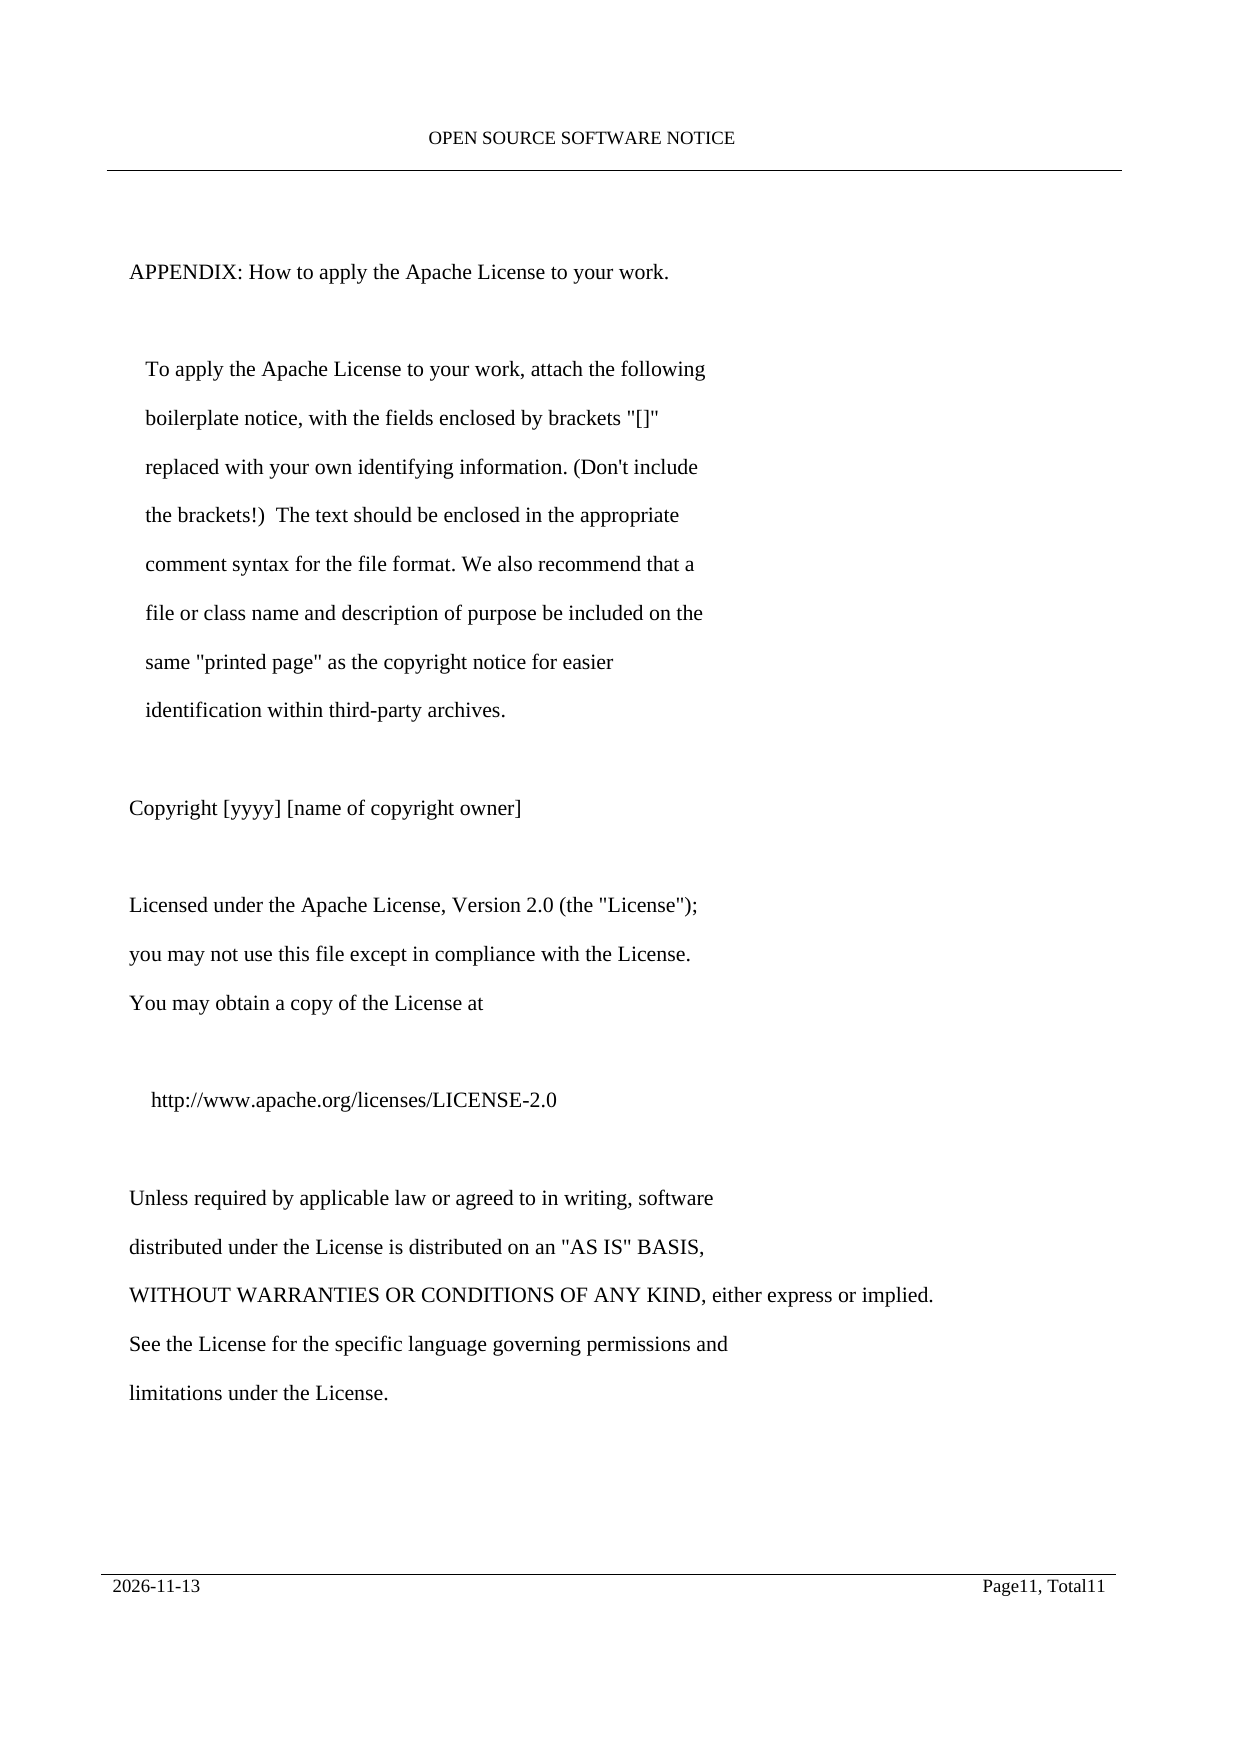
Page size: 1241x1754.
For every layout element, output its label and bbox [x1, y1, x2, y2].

text [112, 206, 1128, 1409]
